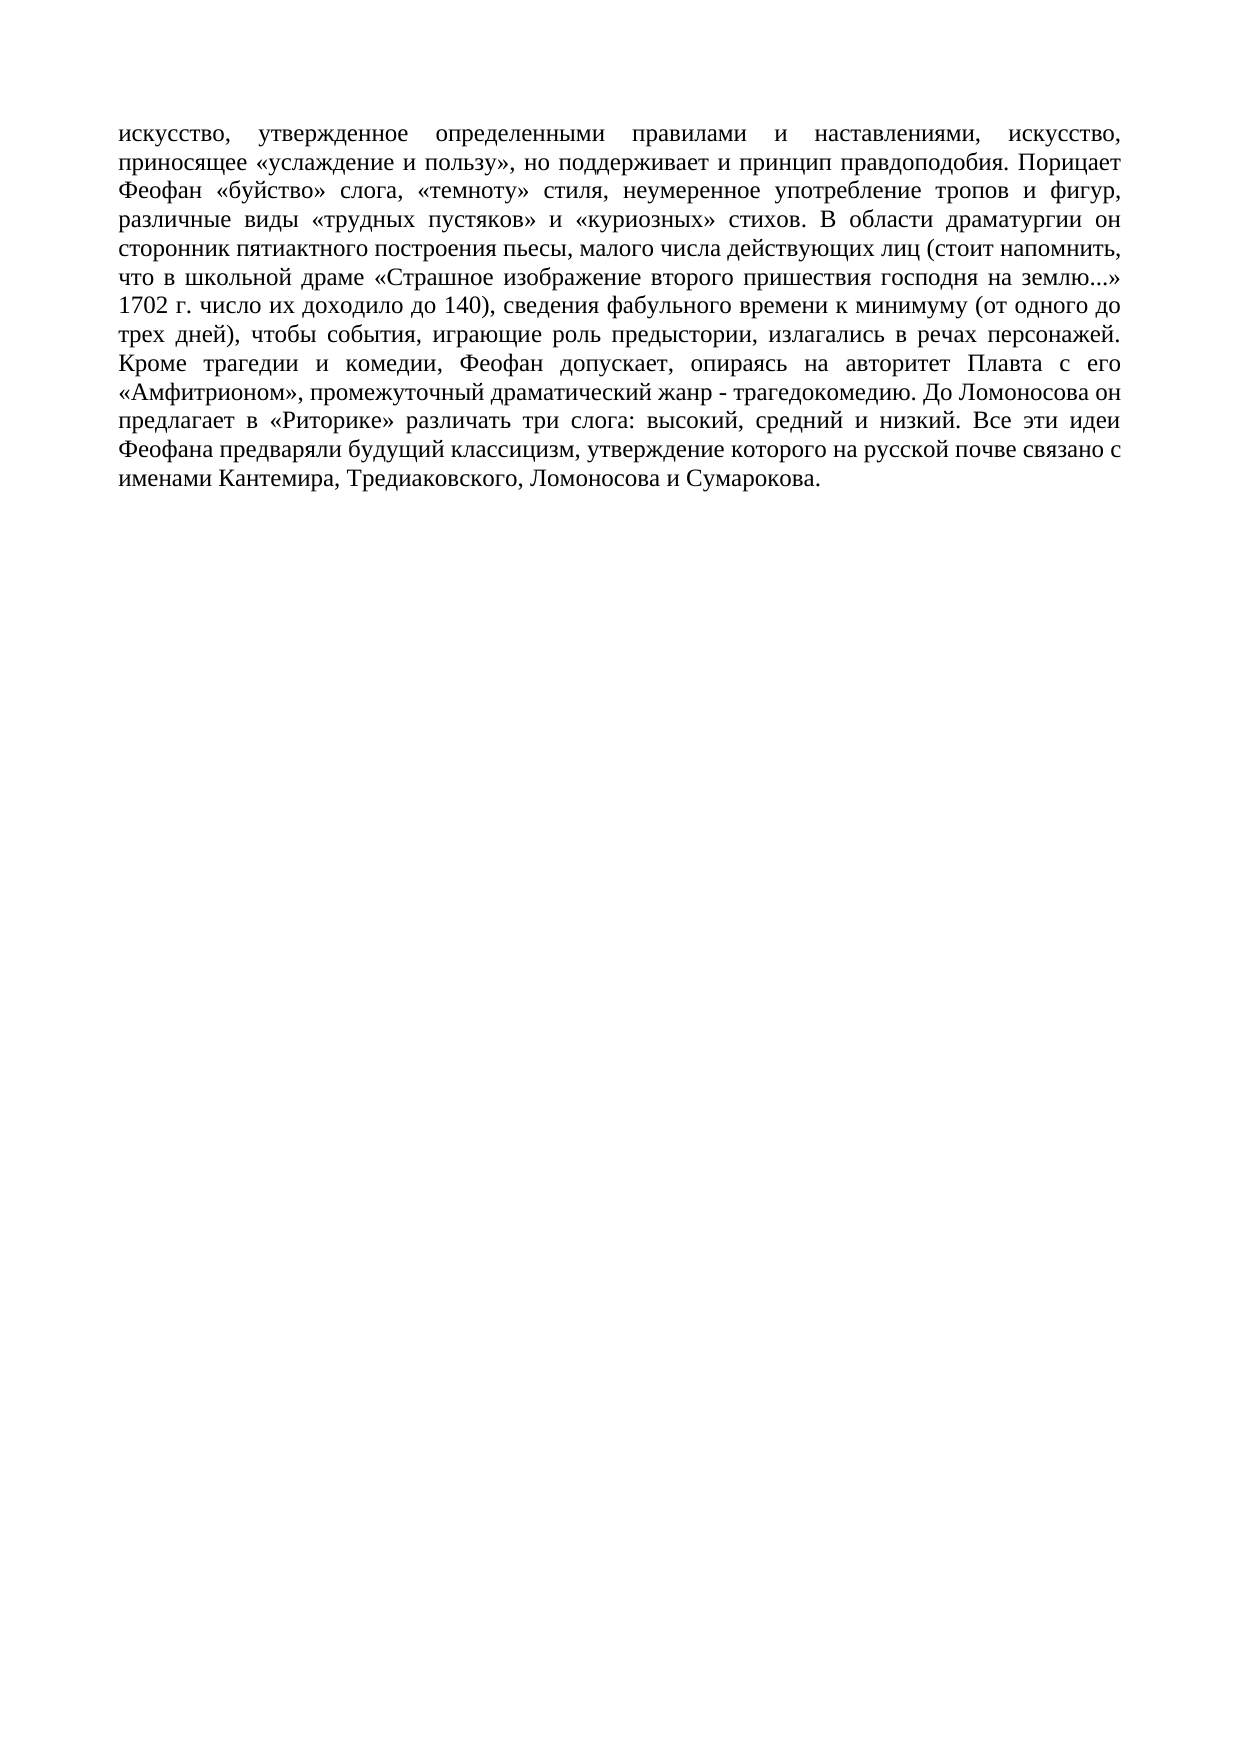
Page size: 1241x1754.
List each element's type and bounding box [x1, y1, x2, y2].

text [118, 118, 1122, 492]
